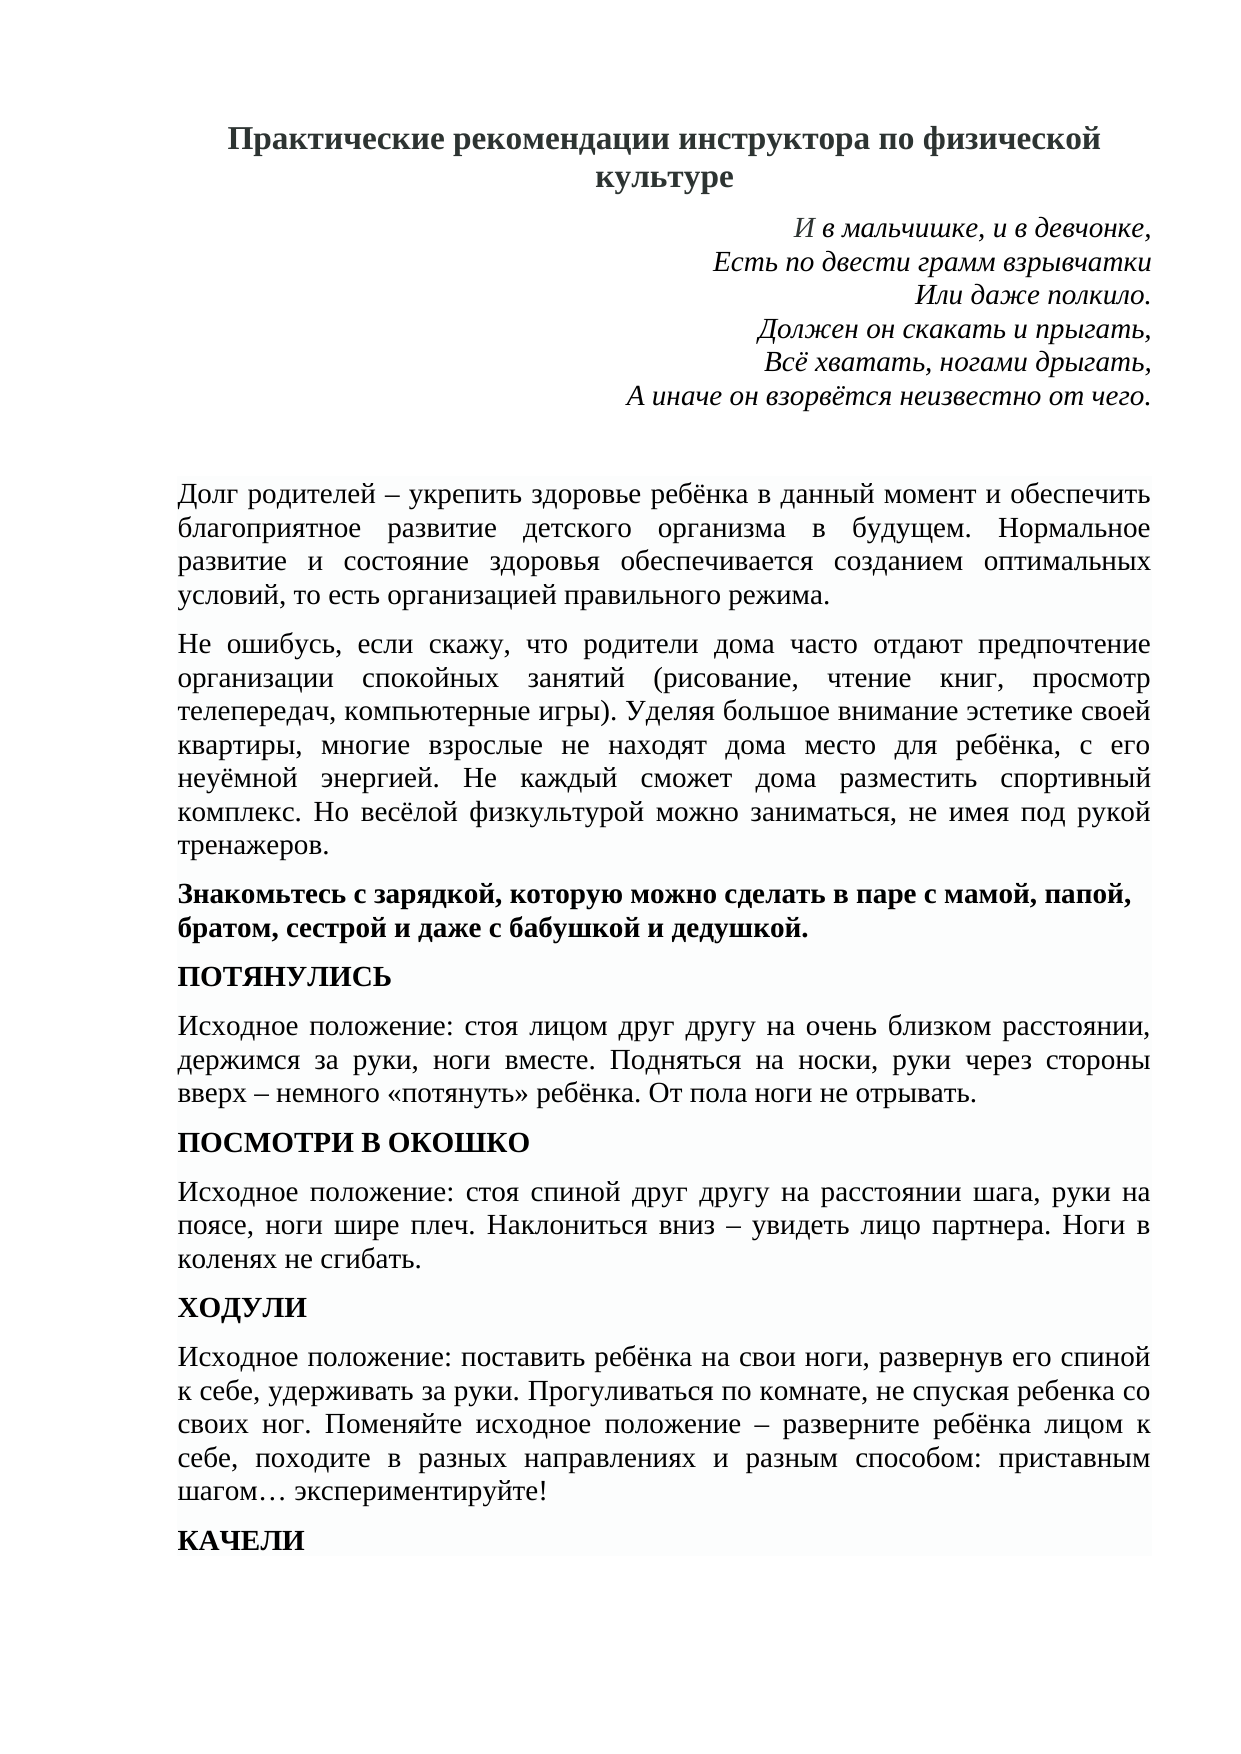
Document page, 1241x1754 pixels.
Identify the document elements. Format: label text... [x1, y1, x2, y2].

text ПОТЯНУЛИСЬ [177, 959, 1152, 993]
text И в мальчишке, и в девчонке, Есть по двести грамм взрывчатки Или даже полкило. Должен он скакать и прыгать, Всё хватать, ногами дрыгать, А иначе он взорвётся неизвестно от чего. [177, 210, 1152, 412]
text Знакомьтесь с зарядкой, которую можно сделать в паре с мамой, папой, братом, сестрой и даже с бабушкой и дедушкой. [177, 877, 1152, 944]
text Исходное положение: стоя спиной друг другу на расстоянии шага, руки на поясе, ноги шире плеч. Наклониться вниз – увидеть лицо партнера. Ноги в коленях не сгибать. [177, 1174, 1152, 1274]
text Практические рекомендации инструктора по физической культуре [177, 118, 1152, 195]
text Исходное положение: стоя лицом друг другу на очень близком расстоянии, держимся за руки, ноги вместе. Подняться на носки, руки через стороны вверх – немного «потянуть» ребёнка. От пола ноги не отрывать. [177, 1008, 1152, 1109]
text Долг родителей – укрепить здоровье ребёнка в данный момент и обеспечить благоприятное развитие детского организма в будущем. Нормальное развитие и состояние здоровья обеспечивается созданием оптимальных условий, то есть организацией правильного режима. [177, 476, 1152, 611]
text Не ошибусь, если скажу, что родители дома часто отдают предпочтение организации спокойных занятий (рисование, чтение книг, просмотр телепередач, компьютерные игры). Уделяя большое внимание эстетике своей квартиры, многие взрослые не находят дома место для ребёнка, с его неуёмной энергией. Не каждый сможет дома разместить спортивный комплекс. Но весёлой физкультурой можно заниматься, не имея под рукой тренажеров. [177, 626, 1152, 861]
text ХОДУЛИ [177, 1290, 1152, 1324]
text КАЧЕЛИ [177, 1523, 1152, 1556]
text Исходное положение: поставить ребёнка на свои ноги, развернув его спиной к себе, удерживать за руки. Прогуливаться по комнате, не спуская ребенка со своих ног. Поменяйте исходное положение – разверните ребёнка лицом к себе, походите в разных направлениях и разным способом: приставным шагом… экспериментируйте! [177, 1339, 1152, 1507]
text ПОСМОТРИ В ОКОШКО [177, 1125, 1152, 1158]
